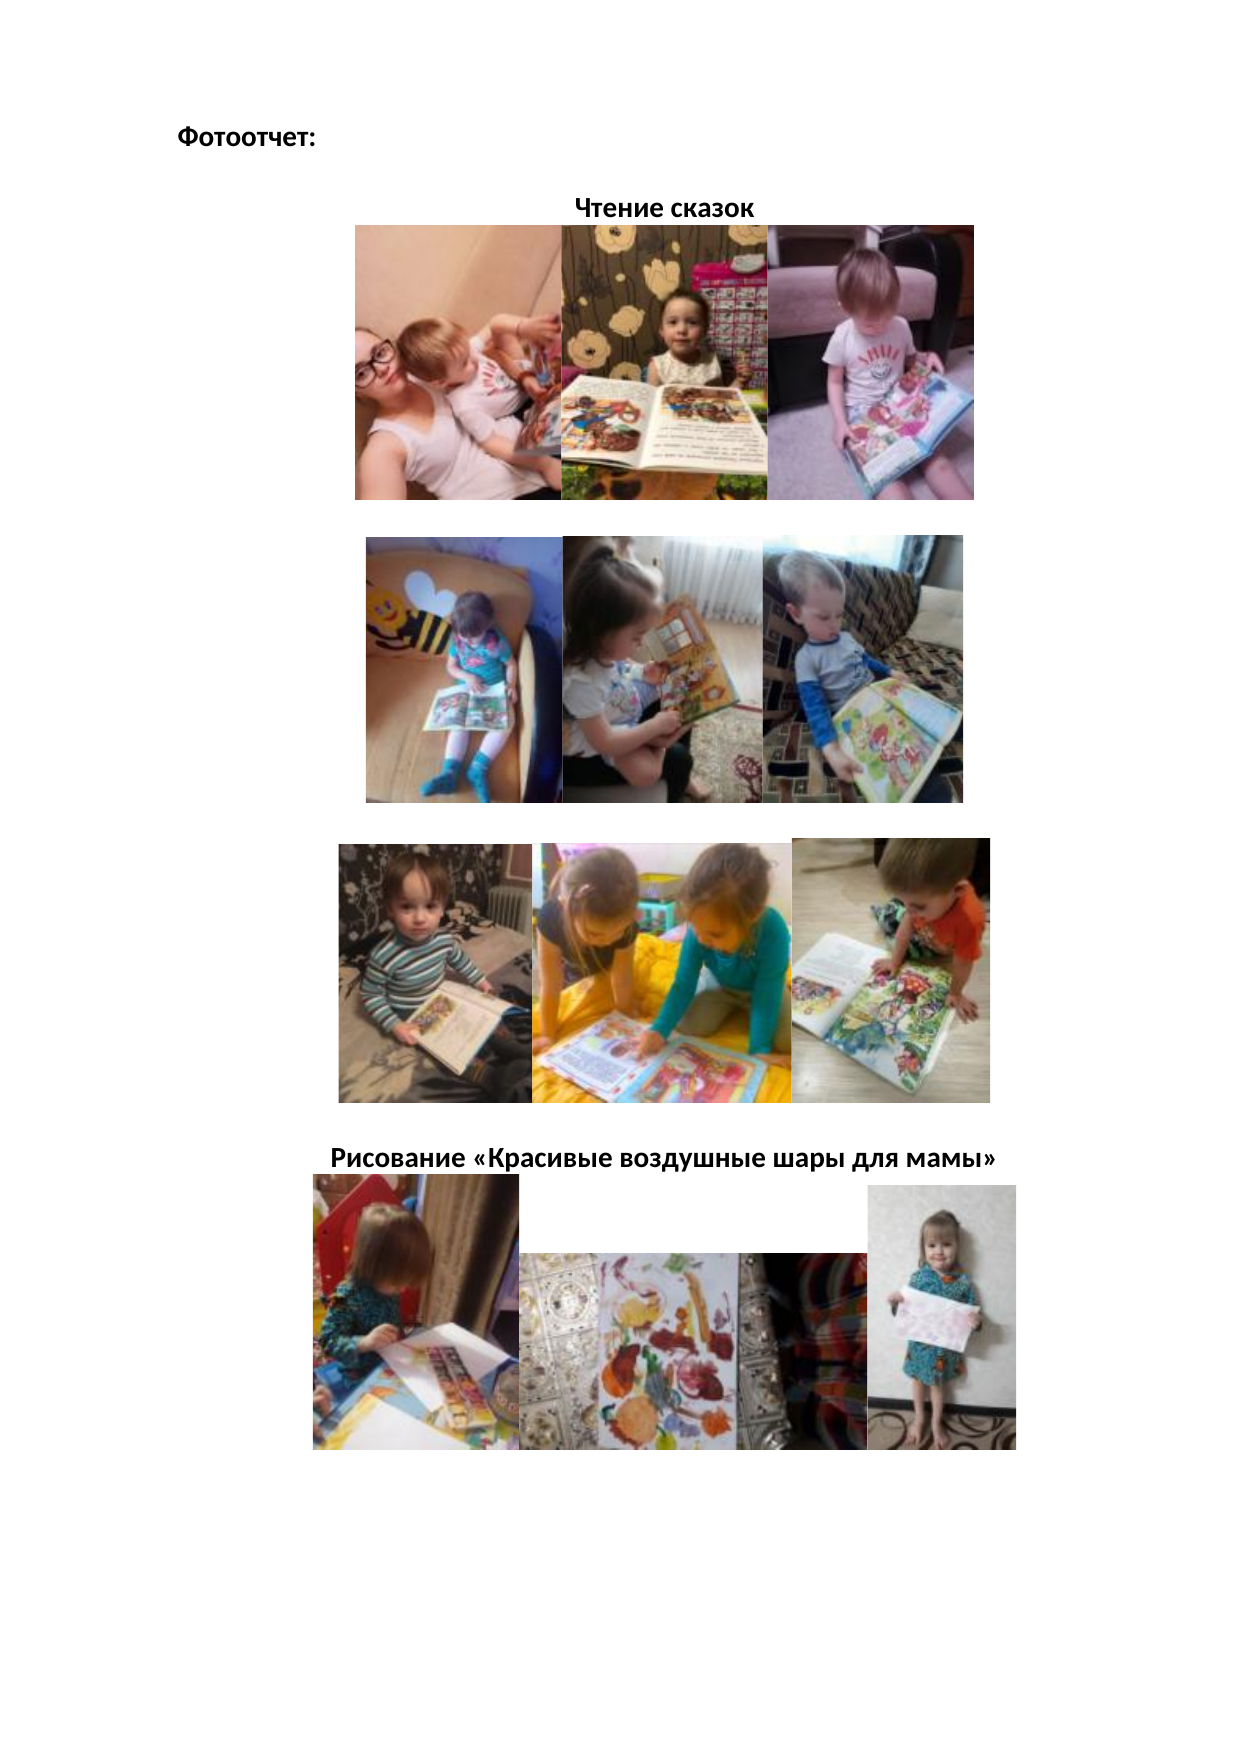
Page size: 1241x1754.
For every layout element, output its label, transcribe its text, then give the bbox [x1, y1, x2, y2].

text Фотоотчет: [177, 118, 1152, 154]
text Рисование «Красивые воздушные шары для мамы» [177, 1139, 1152, 1174]
picture [365, 535, 964, 803]
picture [338, 838, 991, 1103]
picture [355, 225, 974, 500]
picture [312, 1174, 1017, 1450]
text Чтение сказок [177, 189, 1152, 225]
